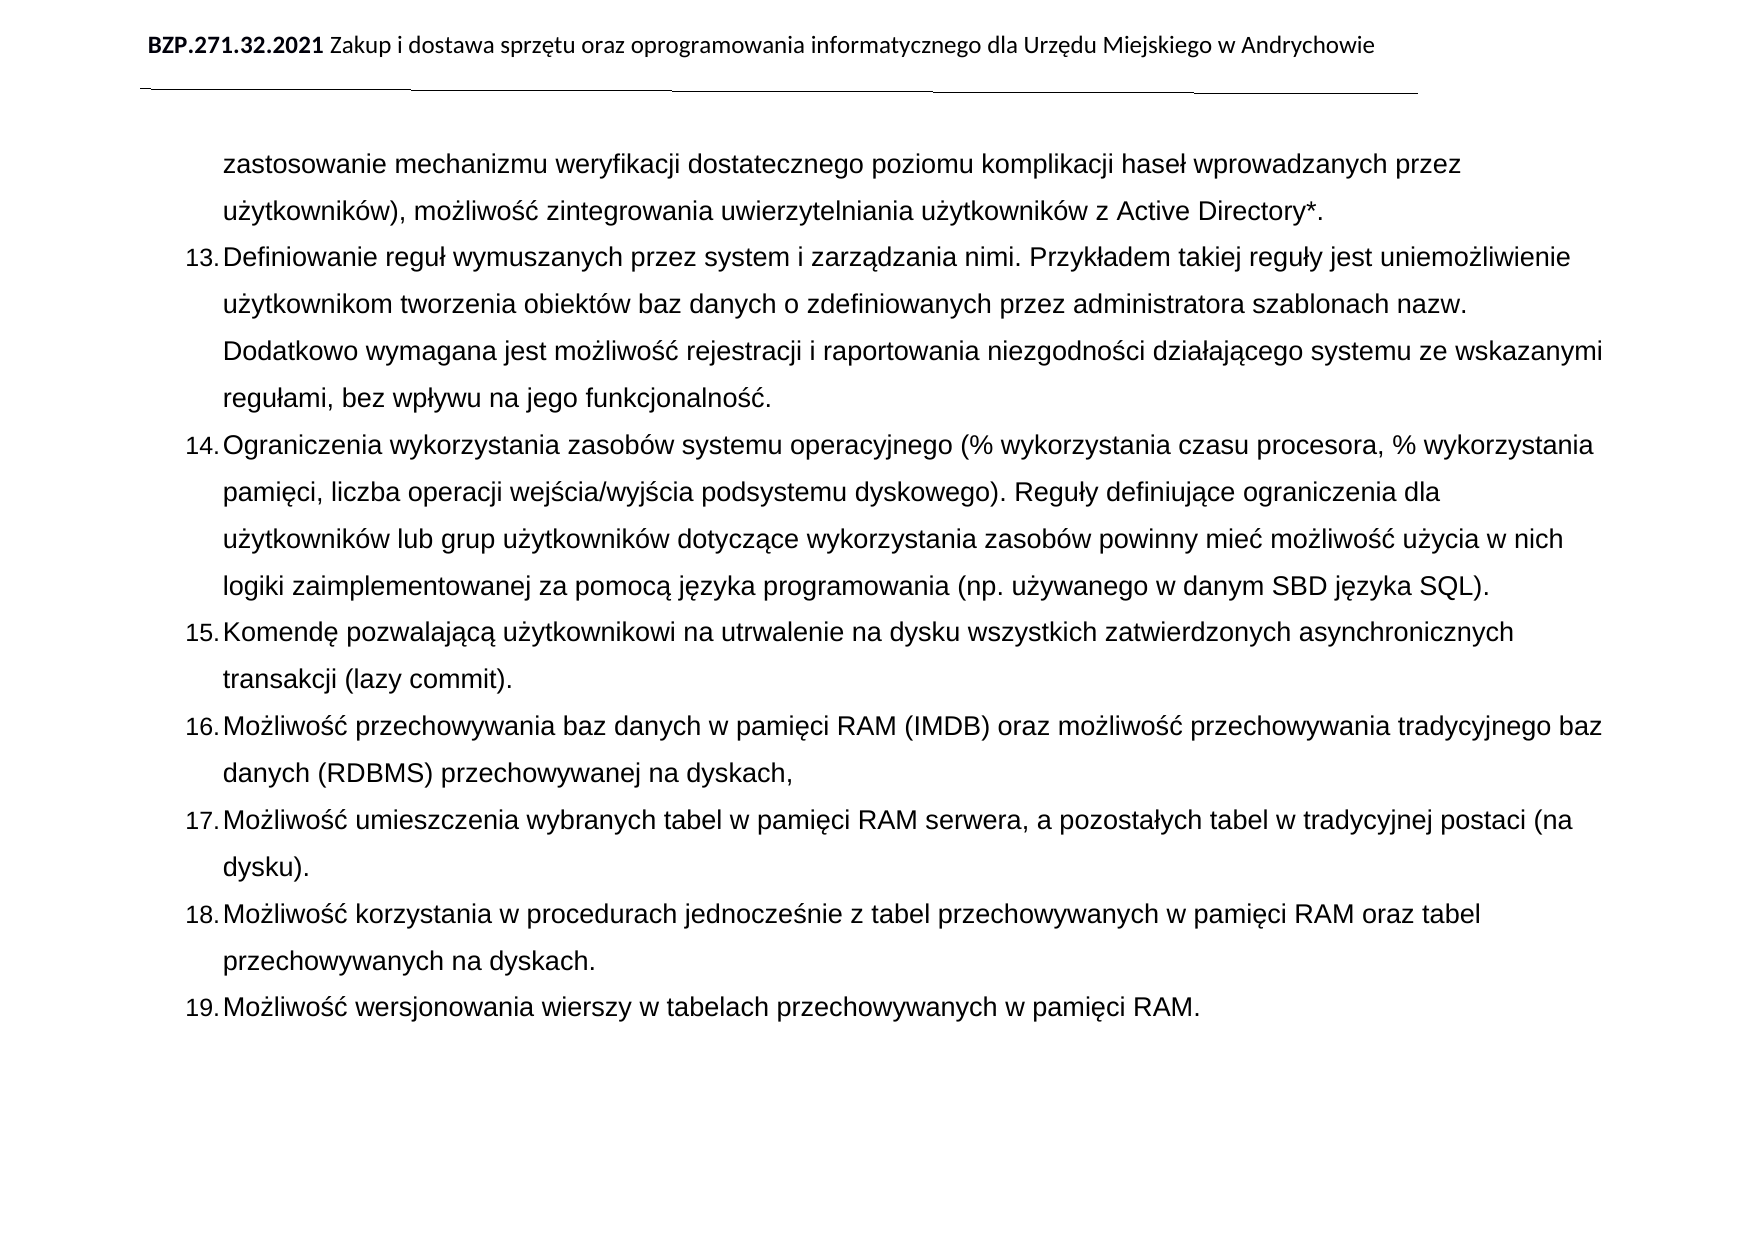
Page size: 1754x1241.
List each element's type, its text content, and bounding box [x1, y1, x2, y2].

list Możliwość wersjonowania wierszy w tabelach przechowywanych w pamięci RAM. [185, 991, 1606, 1023]
list Możliwość umieszczenia wybranych tabel w pamięci RAM serwera, a pozostałych tabel w tradycyjnej postaci (na dysku). [185, 804, 1606, 882]
list Definiowanie reguł wymuszanych przez system i zarządzania nimi. Przykładem takiej reguły jest uniemożliwienie użytkownikom tworzenia obiektów baz danych o zdefiniowanych przez administratora szablonach nazw. Dodatkowo wymagana jest możliwość rejestracji i raportowania niezgodności działającego systemu ze wskazanymi regułami, bez wpływu na jego funkcjonalność. [185, 241, 1606, 413]
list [185, 148, 1606, 226]
list Komendę pozwalającą użytkownikowi na utrwalenie na dysku wszystkich zatwierdzonych asynchronicznych transakcji (lazy commit). [185, 616, 1606, 694]
list Ograniczenia wykorzystania zasobów systemu operacyjnego (% wykorzystania czasu procesora, % wykorzystania pamięci, liczba operacji wejścia/wyjścia podsystemu dyskowego). Reguły definiujące ograniczenia dla użytkowników lub grup użytkowników dotyczące wykorzystania zasobów powinny mieć możliwość użycia w nich logiki zaimplementowanej za pomocą języka programowania (np. używanego w danym SBD języka SQL). [185, 429, 1606, 601]
list Możliwość przechowywania baz danych w pamięci RAM (IMDB) oraz możliwość przechowywania tradycyjnego baz danych (RDBMS) przechowywanej na dyskach, [185, 710, 1606, 788]
list Możliwość korzystania w procedurach jednocześnie z tabel przechowywanych w pamięci RAM oraz tabel przechowywanych na dyskach. [185, 898, 1606, 976]
